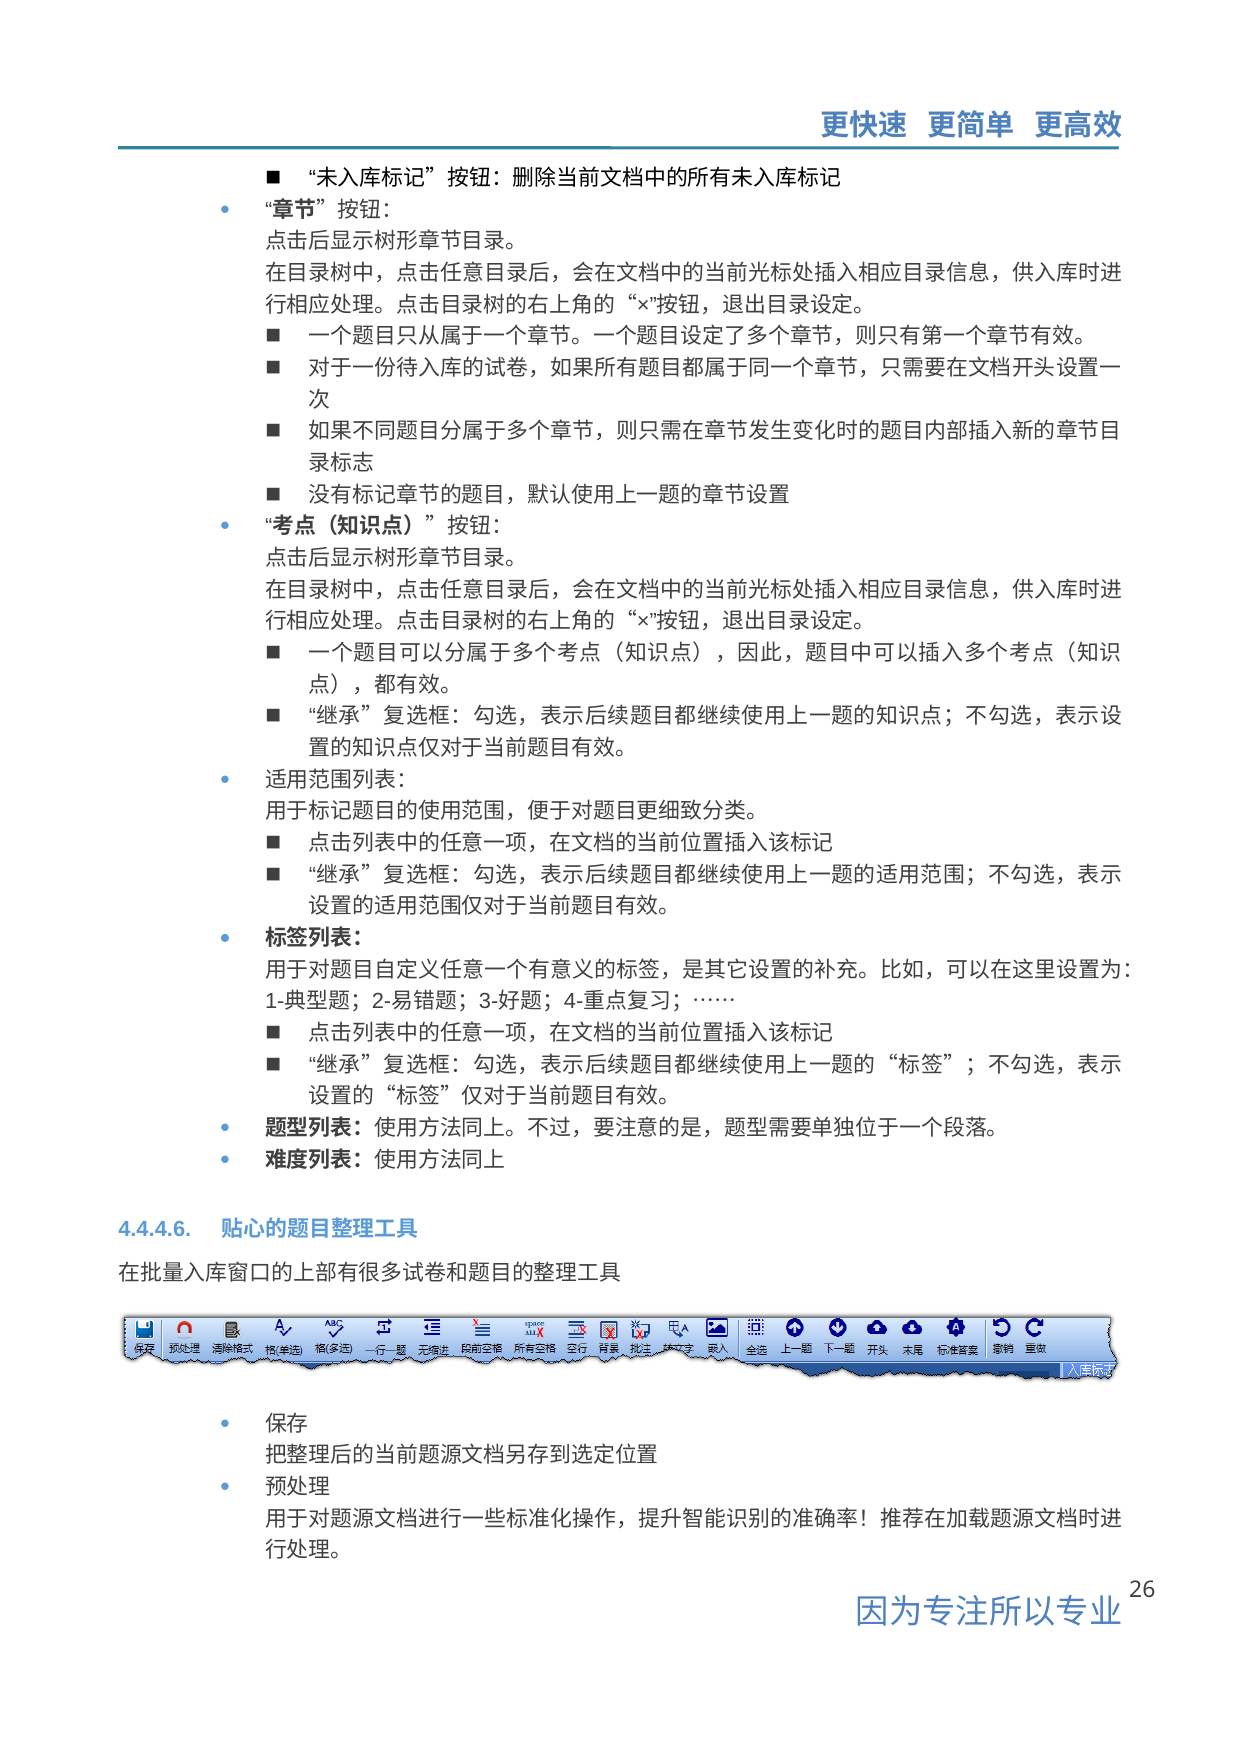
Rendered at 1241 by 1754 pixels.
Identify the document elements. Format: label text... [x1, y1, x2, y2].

list “未入库标记”按钮：删除当前文档中的所有未入库标记 [265, 160, 1122, 192]
list 一个题目只从属于一个章节。一个题目设定了多个章节，则只有第一个章节有效。 [265, 318, 1122, 350]
list 标签列表： [221, 920, 1122, 952]
list 点击后显示树形章节目录。 [265, 540, 1122, 572]
list 用于标记题目的使用范围，便于对题目更细致分类。 [265, 793, 1122, 825]
list 点击列表中的任意一项，在文档的当前位置插入该标记 [265, 1015, 1122, 1047]
list 对于一份待入库的试卷，如果所有题目都属于同一个章节，只需要在文档开头设置一次 [265, 350, 1122, 413]
list 在目录树中，点击任意目录后，会在文档中的当前光标处插入相应目录信息，供入库时进行相应处理。点击目录树的右上角的“×”按钮，退出目录设定。 [265, 255, 1122, 318]
list “继承”复选框：勾选，表示后续题目都继续使用上一题的“标签”；不勾选，表示设置的“标签”仅对于当前题目有效。 [265, 1047, 1122, 1110]
subtitle 贴心的题目整理工具 [118, 1211, 1122, 1243]
list “继承”复选框：勾选，表示后续题目都继续使用上一题的适用范围；不勾选，表示设置的适用范围仅对于当前题目有效。 [265, 857, 1122, 920]
list 在目录树中，点击任意目录后，会在文档中的当前光标处插入相应目录信息，供入库时进行相应处理。点击目录树的右上角的“×”按钮，退出目录设定。 [265, 572, 1122, 635]
picture [118, 1311, 1123, 1383]
list 把整理后的当前题源文档另存到选定位置 [265, 1437, 1122, 1469]
list 适用范围列表： [221, 762, 1122, 793]
list “章节”按钮： [221, 192, 1122, 223]
list “考点（知识点）”按钮： [221, 508, 1122, 540]
text 在批量入库窗口的上部有很多试卷和题目的整理工具 [118, 1255, 1122, 1287]
list 预处理 [221, 1469, 1122, 1501]
list 难度列表：使用方法同上 [221, 1142, 1122, 1173]
list “继承”复选框：勾选，表示后续题目都继续使用上一题的知识点；不勾选，表示设置的知识点仅对于当前题目有效。 [265, 698, 1122, 762]
list 如果不同题目分属于多个章节，则只需在章节发生变化时的题目内部插入新的章节目录标志 [265, 413, 1122, 477]
list 点击列表中的任意一项，在文档的当前位置插入该标记 [265, 825, 1122, 857]
list 点击后显示树形章节目录。 [265, 223, 1122, 255]
list 题型列表：使用方法同上。不过，要注意的是，题型需要单独位于一个段落。 [221, 1110, 1122, 1142]
list 保存 [221, 1406, 1122, 1437]
list 一个题目可以分属于多个考点（知识点），因此，题目中可以插入多个考点（知识点），都有效。 [265, 635, 1122, 698]
list 用于对题源文档进行一些标准化操作，提升智能识别的准确率！推荐在加载题源文档时进行处理。 [265, 1501, 1122, 1564]
list 用于对题目自定义任意一个有意义的标签，是其它设置的补充。比如，可以在这里设置为：1-典型题；2-易错题；3-好题；4-重点复习；…… [265, 952, 1122, 1015]
list 没有标记章节的题目，默认使用上一题的章节设置 [265, 477, 1122, 508]
